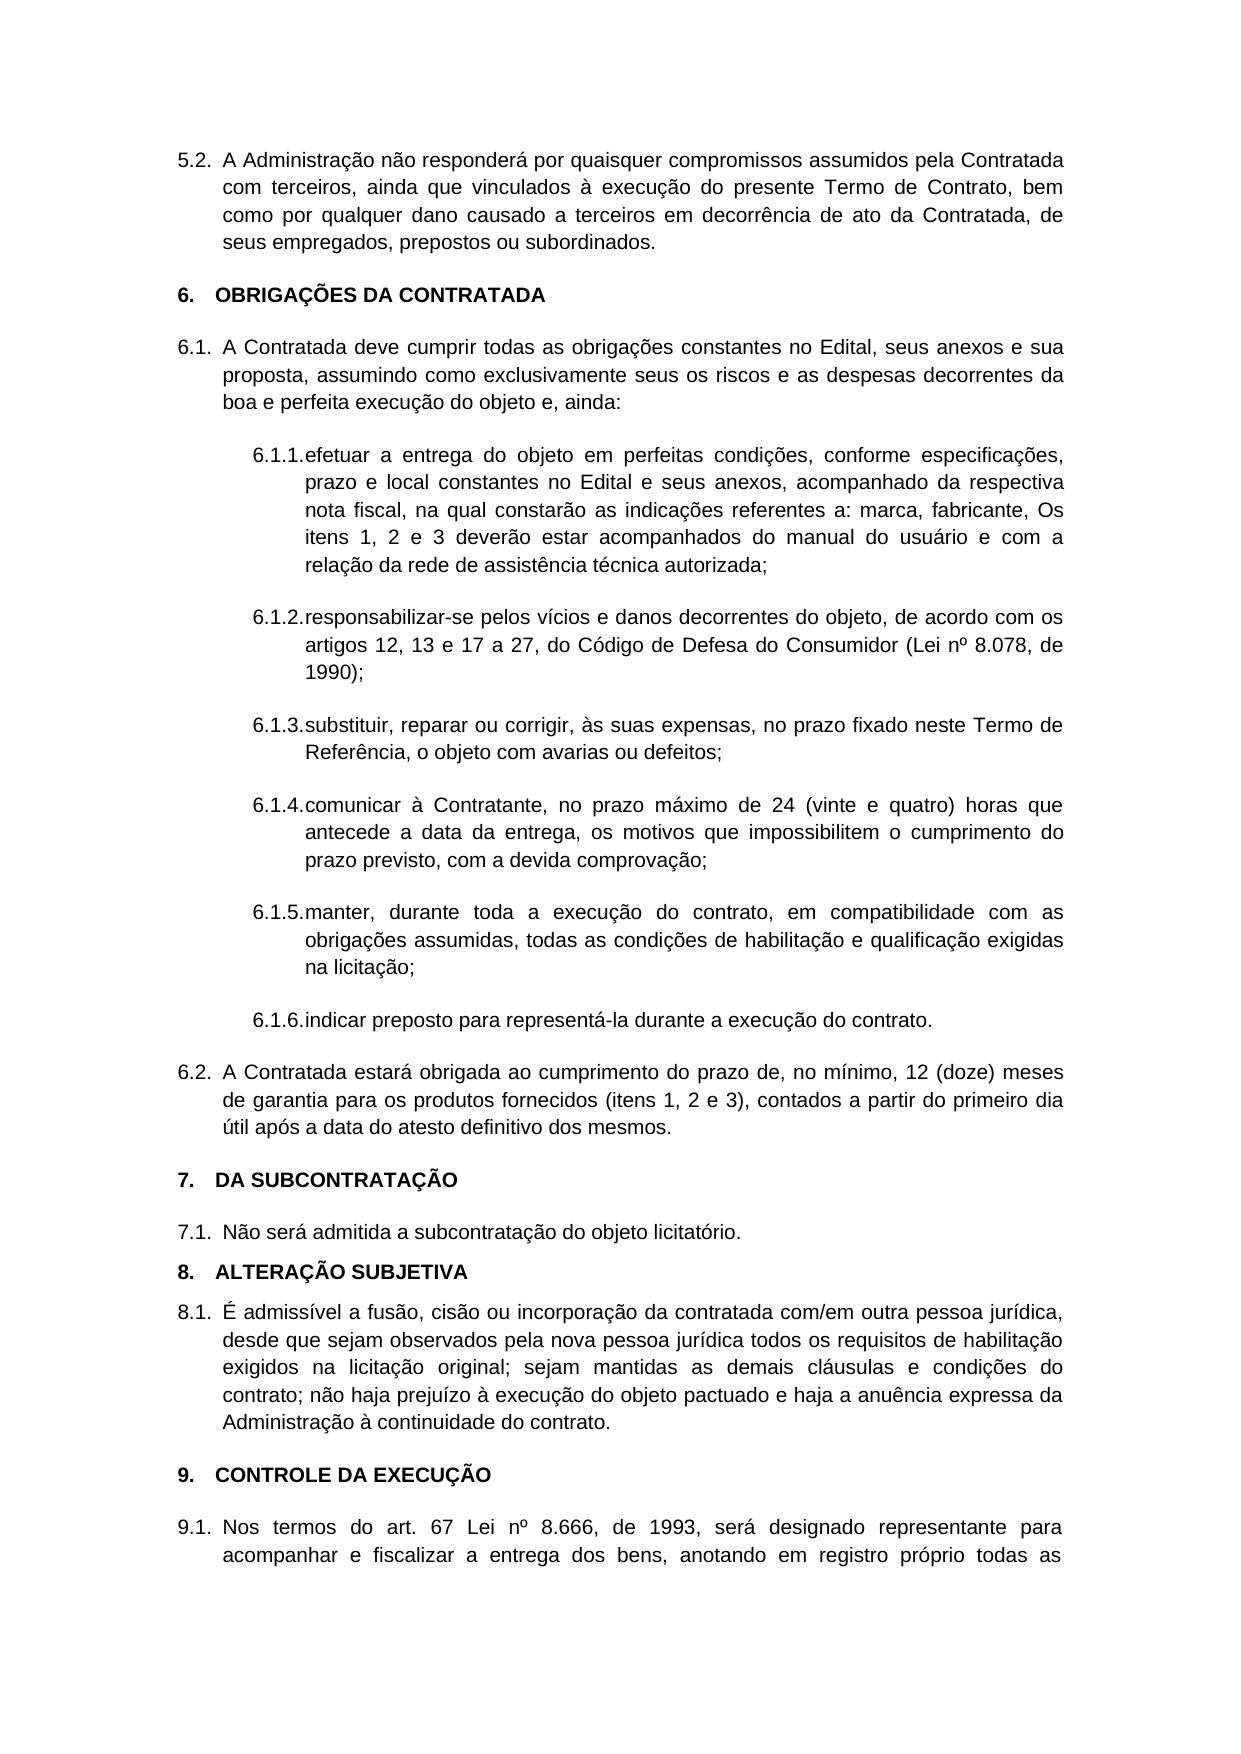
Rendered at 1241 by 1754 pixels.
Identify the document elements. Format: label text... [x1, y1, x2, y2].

list CONTROLE DA EXECUÇÃO [177, 1463, 1065, 1487]
list OBRIGAÇÕES DA CONTRATADA [177, 283, 1065, 307]
list A Contratada deve cumprir todas as obrigações constantes no Edital, seus anexos e sua proposta, assumindo como exclusivamente seus os riscos e as despesas decorrentes da boa e perfeita execução do objeto e, ainda: [177, 335, 1065, 414]
list manter, durante toda a execução do contrato, em compatibilidade com as obrigações assumidas, todas as condições de habilitação e qualificação exigidas na licitação; [252, 900, 1065, 979]
list substituir, reparar ou corrigir, às suas expensas, no prazo fixado neste Termo de Referência, o objeto com avarias ou defeitos; [252, 713, 1065, 764]
list responsabilizar-se pelos vícios e danos decorrentes do objeto, de acordo com os artigos 12, 13 e 27, do Código de Defesa do Consumidor (Lei nº 8.078, de 1990); [252, 605, 1065, 684]
list ALTERAÇÃO SUBJETIVA [177, 1260, 1064, 1284]
list A Administração não responderá por quaisquer compromissos assumidos pela Contratada com terceiros, ainda que vinculados à execução do presente Termo de Contrato, bem como por qualquer dano causado a terceiros em decorrência de ato da Contratada, de seus empregados, prepostos ou subordinados. [177, 148, 1065, 254]
list É admissível a fusão, cisão ou incorporação da contratada com/em outra pessoa jurídica, desde que sejam observados pela nova pessoa jurídica todos os requisitos de habilitação exigidos na licitação original; sejam mantidas as demais cláusulas e condições do contrato; não haja prejuízo à execução do objeto pactuado e haja a anuência expressa da Administração à continuidade do contrato. [177, 1300, 1064, 1434]
list DA SUBCONTRATAÇÃO [177, 1168, 1065, 1192]
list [177, 1515, 1063, 1567]
list comunicar à Contratante, no prazo máximo de 24 (vinte e quatro) horas que antecede a data da entrega, os motivos que impossibilitem o cumprimento do prazo previsto, com a devida comprovação; [252, 793, 1065, 872]
list Não será admitida a subcontratação do objeto licitatório. [177, 1220, 1065, 1244]
list efetuar a entrega do objeto em perfeitas condições, conforme especificações, prazo e local constantes no Edital e seus anexos, acompanhado da respectiva nota fiscal, na qual constarão as indicações referentes a: marca, fabricante, Os itens 1, 2 e 3 deverão estar acompanhados do manual do usuário e com a relação da rede de assistência técnica autorizada; [252, 443, 1065, 577]
list indicar preposto para representá-la durante a execução do contrato. [252, 1008, 1065, 1032]
list A Contratada estará obrigada ao cumprimento do prazo de, no mínimo, 12 (doze) meses de garantia para os produtos fornecidos (itens 1, 2 e 3), contados a partir do primeiro dia útil após a data do atesto definitivo dos mesmos. [177, 1060, 1065, 1139]
